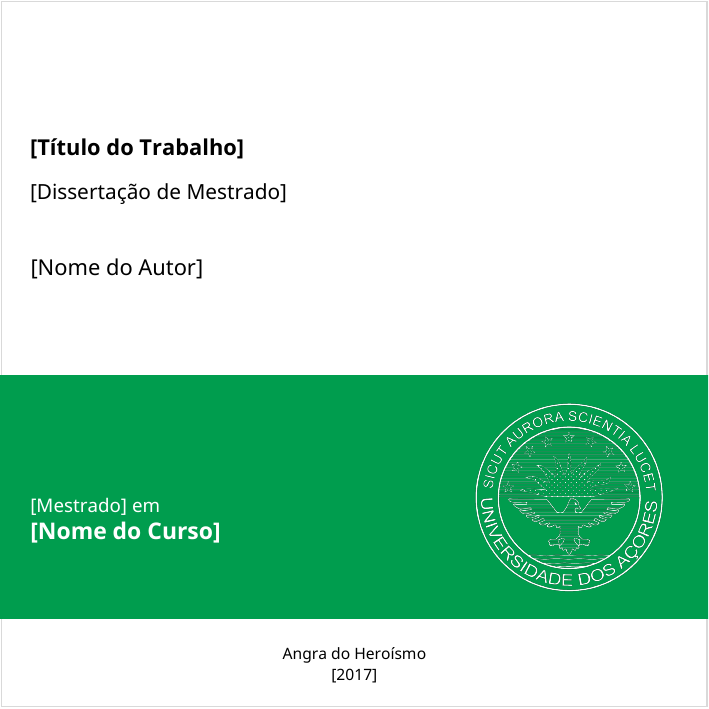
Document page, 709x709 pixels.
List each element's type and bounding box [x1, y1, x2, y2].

picture [464, 393, 673, 602]
